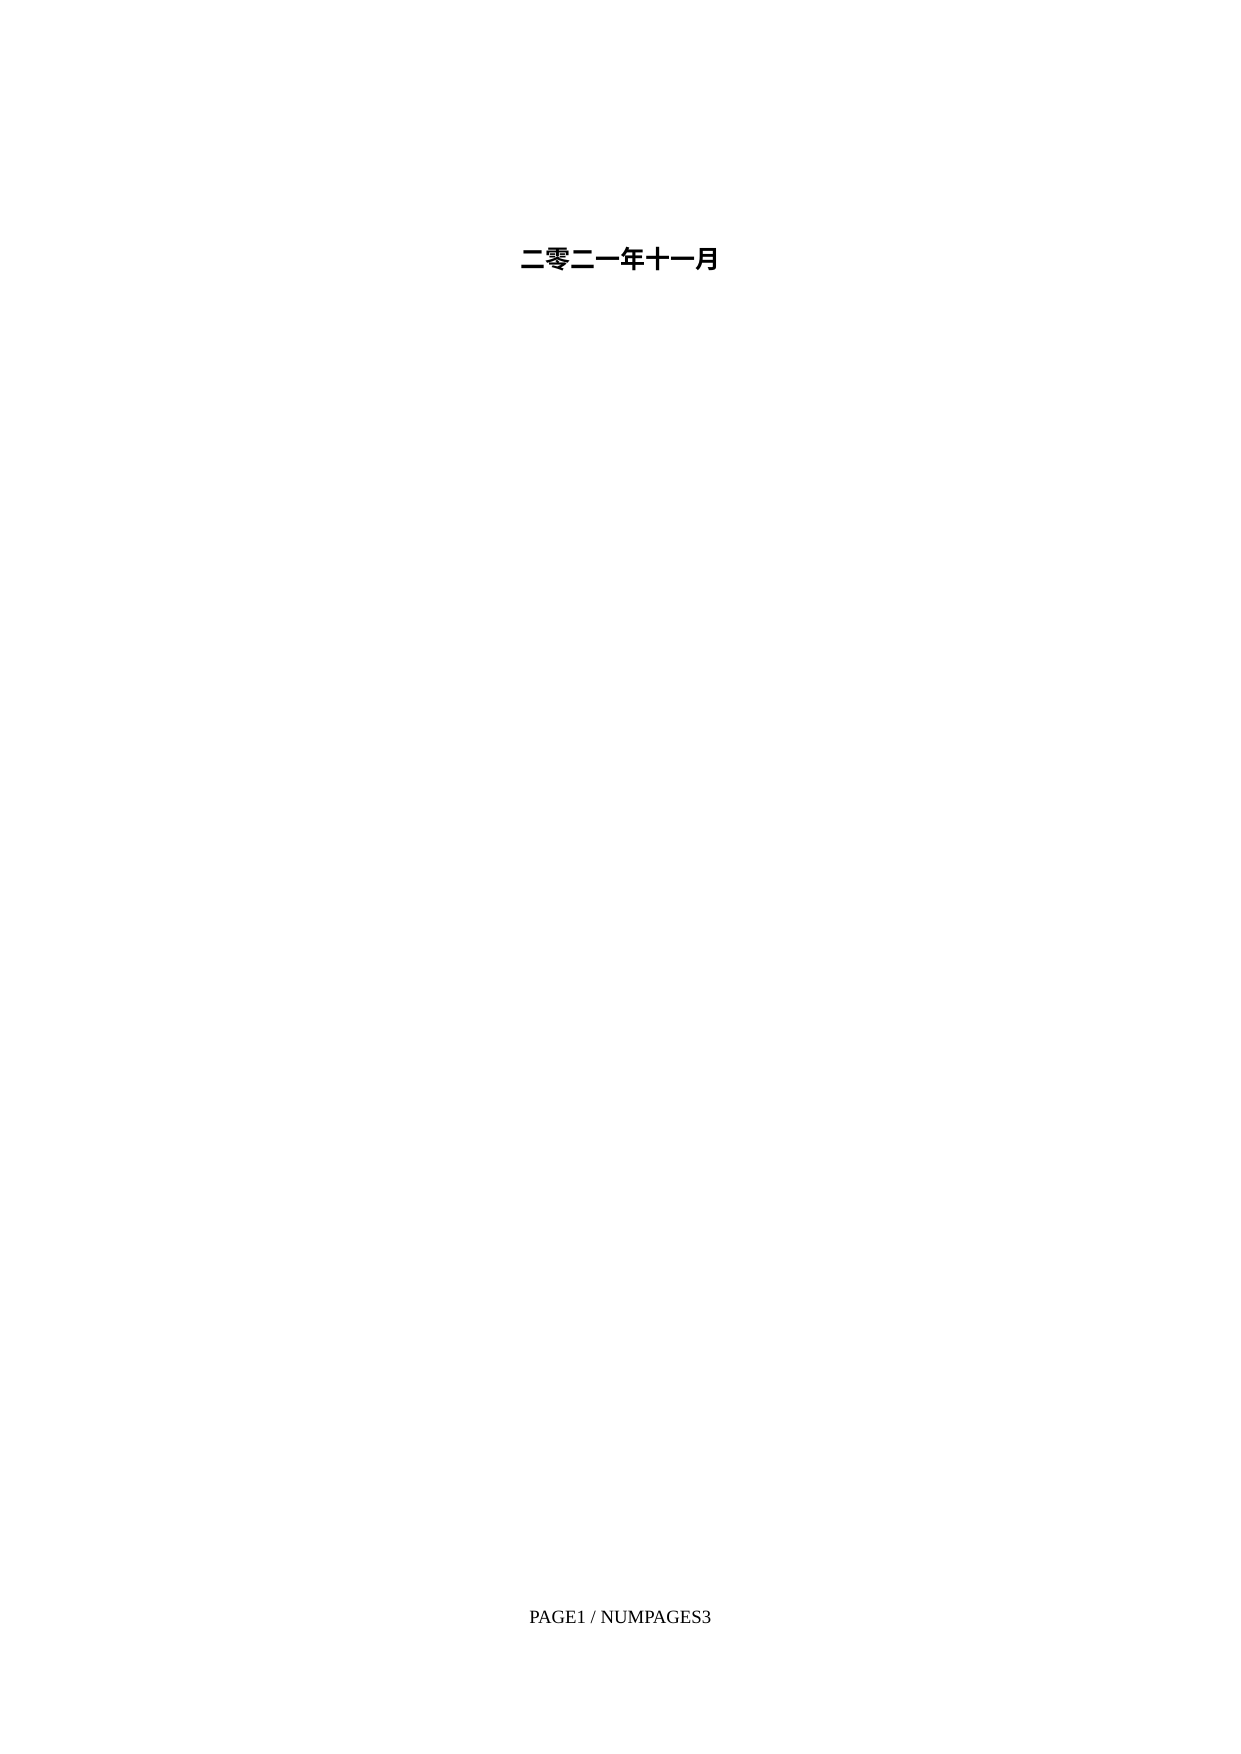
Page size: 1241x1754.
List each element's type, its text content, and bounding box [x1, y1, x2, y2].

text 二零二一年十一月 [187, 225, 1053, 290]
